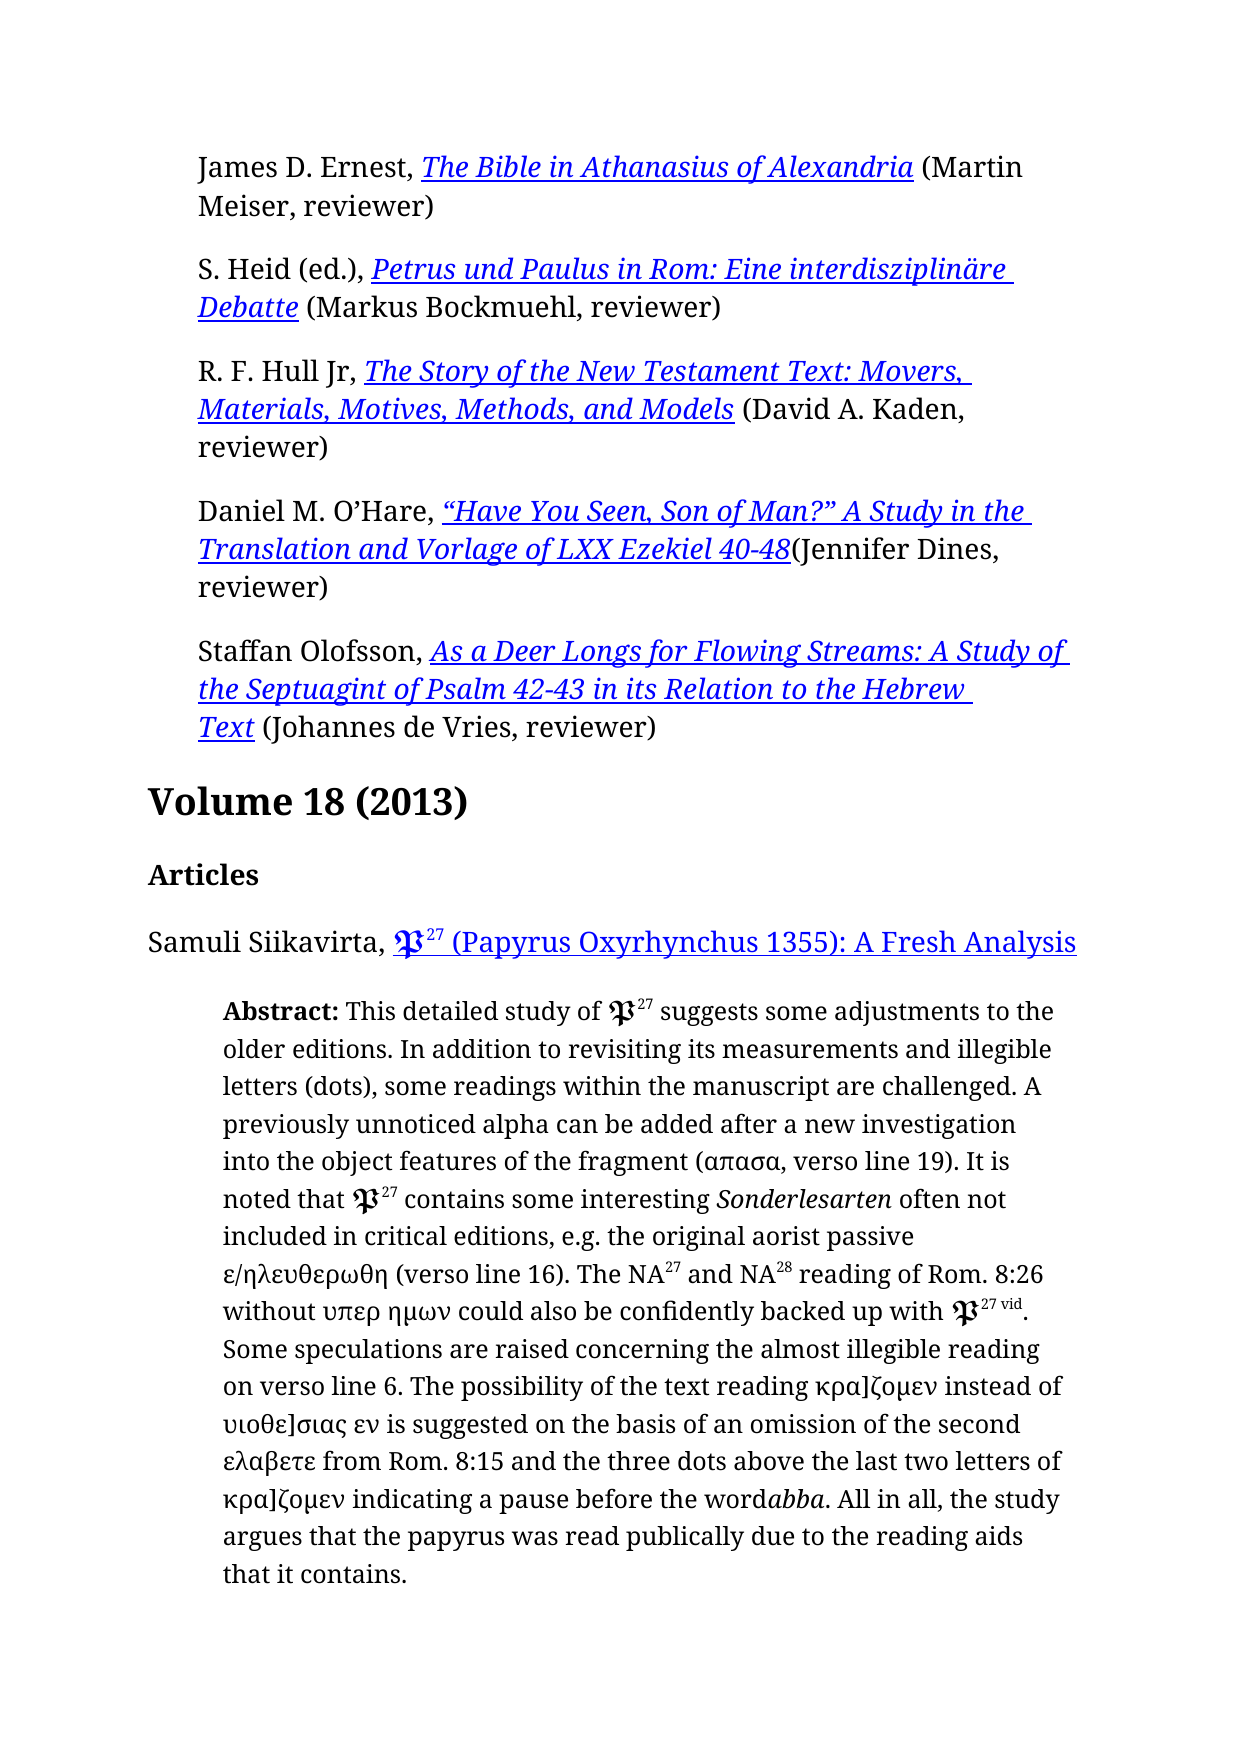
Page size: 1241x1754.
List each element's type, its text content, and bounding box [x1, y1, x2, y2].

text James D. Ernest, The Bible in Athanasius of Alexandria (Martin Meiser, reviewer) [198, 148, 1093, 224]
text Staffan Olofsson, As a Deer Longs for Flowing Streams: A Study of the Septuagint of Psalm 42-43 in its Relation to the Hebrew Text (Johannes de Vries, reviewer) [198, 631, 1093, 746]
text S. Heid (ed.), Petrus und Paulus in Rom: Eine interdisziplinäre Debatte (Markus Bockmuehl, reviewer) [198, 249, 1093, 326]
text Articles [148, 855, 1093, 894]
text Volume 18 (2013) [148, 775, 1093, 826]
text Samuli Siikavirta, 𝕻27 (Papyrus Oxyrhynchus 1355): A Fresh Analysis [148, 923, 1093, 961]
text R. F. Hull Jr, The Story of the New Testament Text: Movers, Materials, Motives, Methods, and Models (David A. Kaden, reviewer) [198, 351, 1093, 466]
text Abstract: This detailed study of 𝕻27 suggests some adjustments to the older editions. In addition to revisiting its measurements and illegible letters (dots), some readings within the manuscript are challenged. A previously unnoticed alpha can be added after a new investigation into the object features of the fragment (απασα, verso line 19). It is noted that 𝕻27 contains some interesting Sonderlesarten often not included in critical editions, e.g. the original aorist passive ε/ηλευθερωθη (verso line 16). The NA27 and NA28 reading of Rom. 8:26 without υπερ ηµων could also be confidently backed up with 𝕻27 vid. Some speculations are raised concerning the almost illegible reading on verso line 6. The possibility of the text reading κρα]ζομεν instead of υιοθε]σιας εν is suggested on the basis of an omission of the second ελαβετε from Rom. 8:15 and the three dots above the last two letters of κρα]ζομεν indicating a pause before the wordabba. All in all, the study argues that the papyrus was read publically due to the reading aids that it contains. [223, 990, 1068, 1590]
text Daniel M. O’Hare, “Have You Seen, Son of Man?” A Study in the Translation and Vorlage of LXX Ezekiel 40-48(Jennifer Dines, reviewer) [198, 491, 1093, 606]
